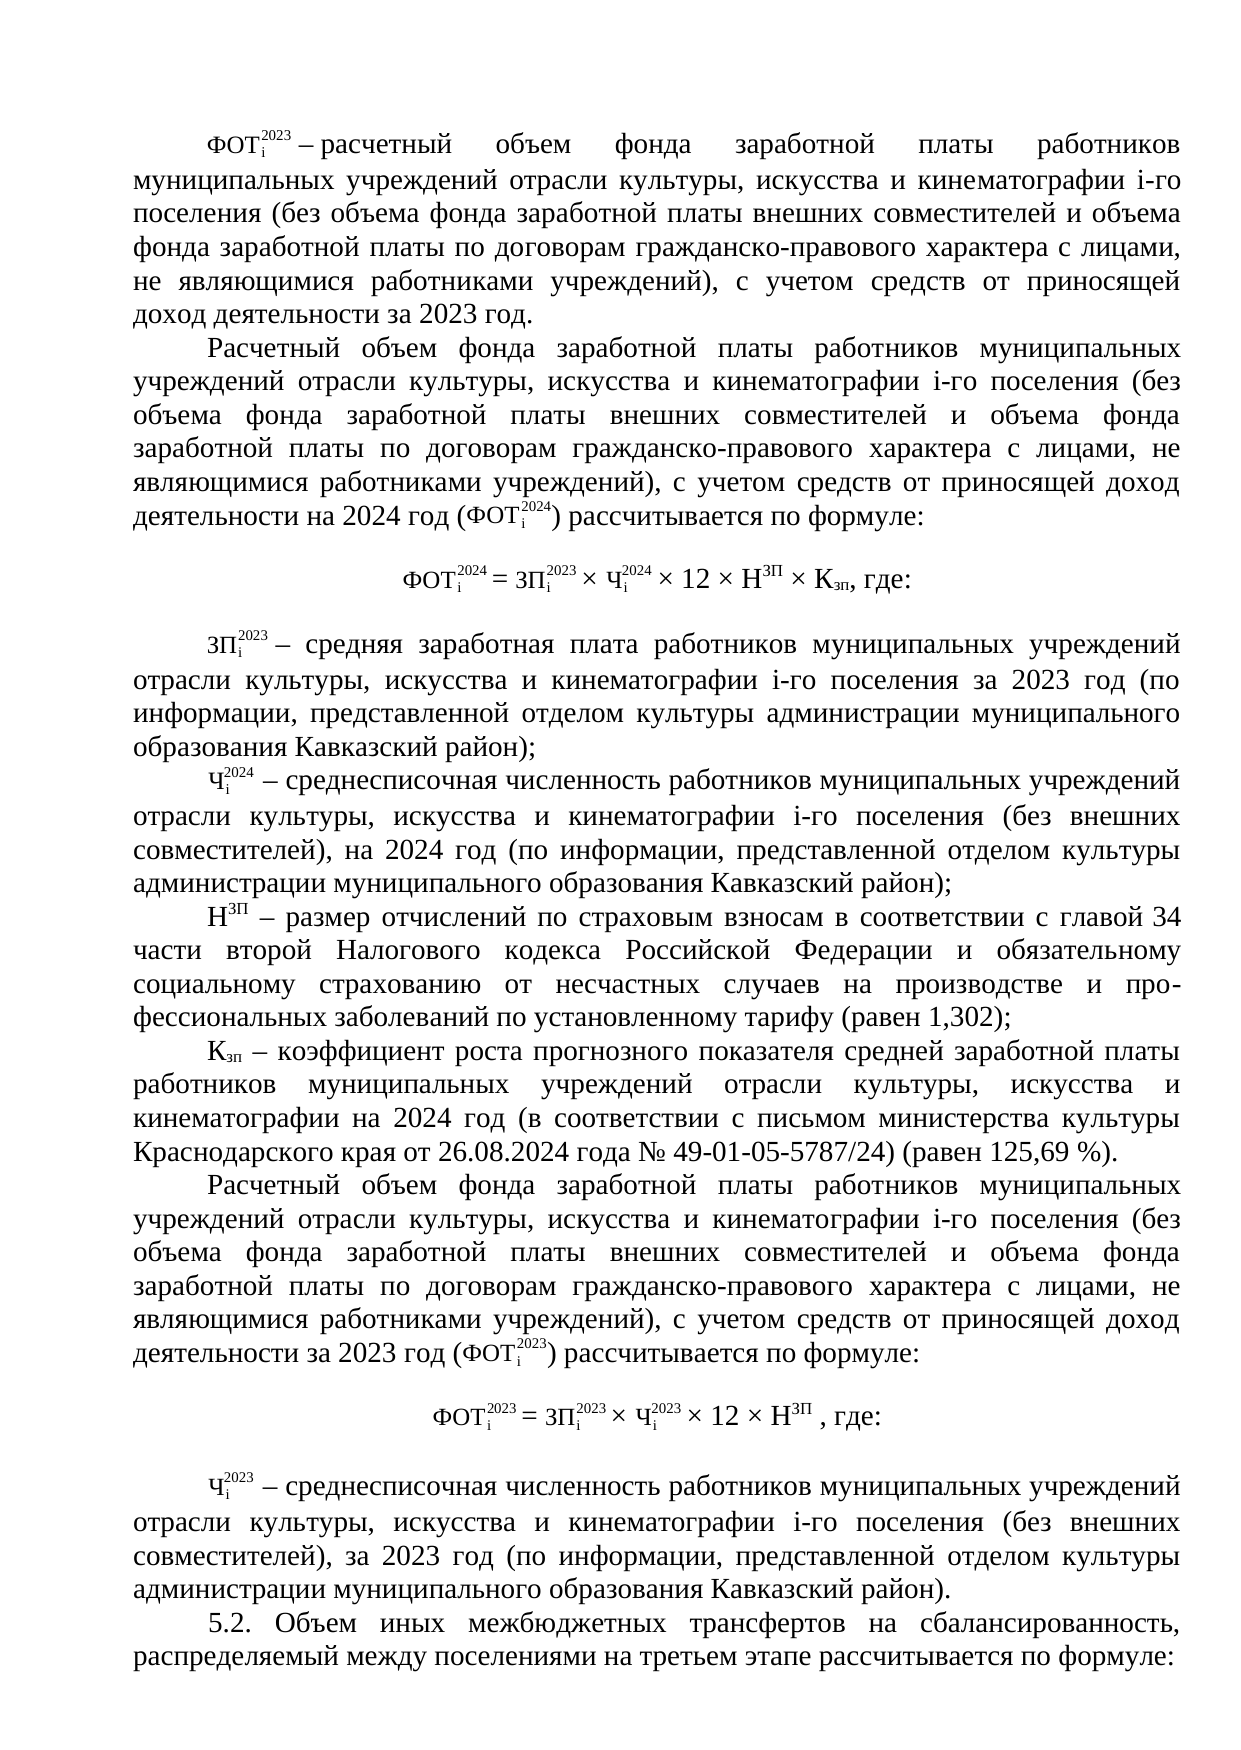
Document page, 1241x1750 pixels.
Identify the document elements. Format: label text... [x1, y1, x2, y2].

text 5.2. Объем иных межбюджетных трансфертов на сбалансированность, распределяемый между поселениями на третьем этапе рассчитывается по формуле: [133, 1605, 1181, 1672]
text НЗП – размер отчислений по страховым взносам в соответствии с главой 34 части второй Налогового кодекса Российской Федерации и обязательному социальному страхованию от несчастных случаев на производстве и профессиональных заболеваний по установленному тарифу (равен 1,302); [133, 899, 1181, 1033]
text – среднесписочная численность работников муниципальных учреждений отрасли культуры, искусства и кинематографии i-го поселения (без внешних совместителей), на 2024 год (по информации, представленной отделом культуры администрации муниципального образования Кавказский район); [133, 762, 1181, 899]
text Кзп – коэффициент роста прогнозного показателя средней заработной платы работников муниципальных учреждений отрасли культуры, искусства и кинематографии на 2024 год (в соответствии с письмом министерства культуры Краснодарского края от 26.08.2024 года № 49-01-05-5787/24) (равен 125,69 %). [133, 1033, 1181, 1167]
text – средняя заработная плата работников муниципальных учреждений отрасли культуры, искусства и кинематографии i-го поселения за 2023 год (по информации, представленной отделом культуры администрации муниципального образования Кавказский район); [133, 626, 1181, 762]
text – расчетный объем фонда заработной платы работников муниципальных учреждений отрасли культуры, искусства и кинематографии i-го поселения (без объема фонда заработной платы внешних совместителей и объема фонда заработной платы по договорам гражданско-правового характера с лицами, не являющимися работниками учреждений), с учетом средств от приносящей доход деятельности за 2023 год. [133, 126, 1181, 330]
text Расчетный объем фонда заработной платы работников муниципальных учреждений отрасли культуры, искусства и кинематографии i-го поселения (без объема фонда заработной платы внешних совместителей и объема фонда заработной платы по договорам гражданско-правового характера с лицами, не являющимися работниками учреждений), с учетом средств от приносящей доход деятельности на 2024 год () рассчитывается по формуле: [133, 330, 1181, 532]
text = × × 12 × НЗП × Кзп, где: [133, 561, 1181, 597]
text – среднесписочная численность работников муниципальных учреждений отрасли культуры, искусства и кинематографии i-го поселения (без внешних совместителей), за 2023 год (по информации, представленной отделом культуры администрации муниципального образования Кавказский район). [133, 1468, 1181, 1605]
text = × × 12 × НЗП , где: [133, 1398, 1181, 1435]
text Расчетный объем фонда заработной платы работников муниципальных учреждений отрасли культуры, искусства и кинематографии i-го поселения (без объема фонда заработной платы внешних совместителей и объема фонда заработной платы по договорам гражданско-правового характера с лицами, не являющимися работниками учреждений), с учетом средств от приносящей доход деятельности за 2023 год () рассчитывается по формуле: [133, 1167, 1181, 1370]
